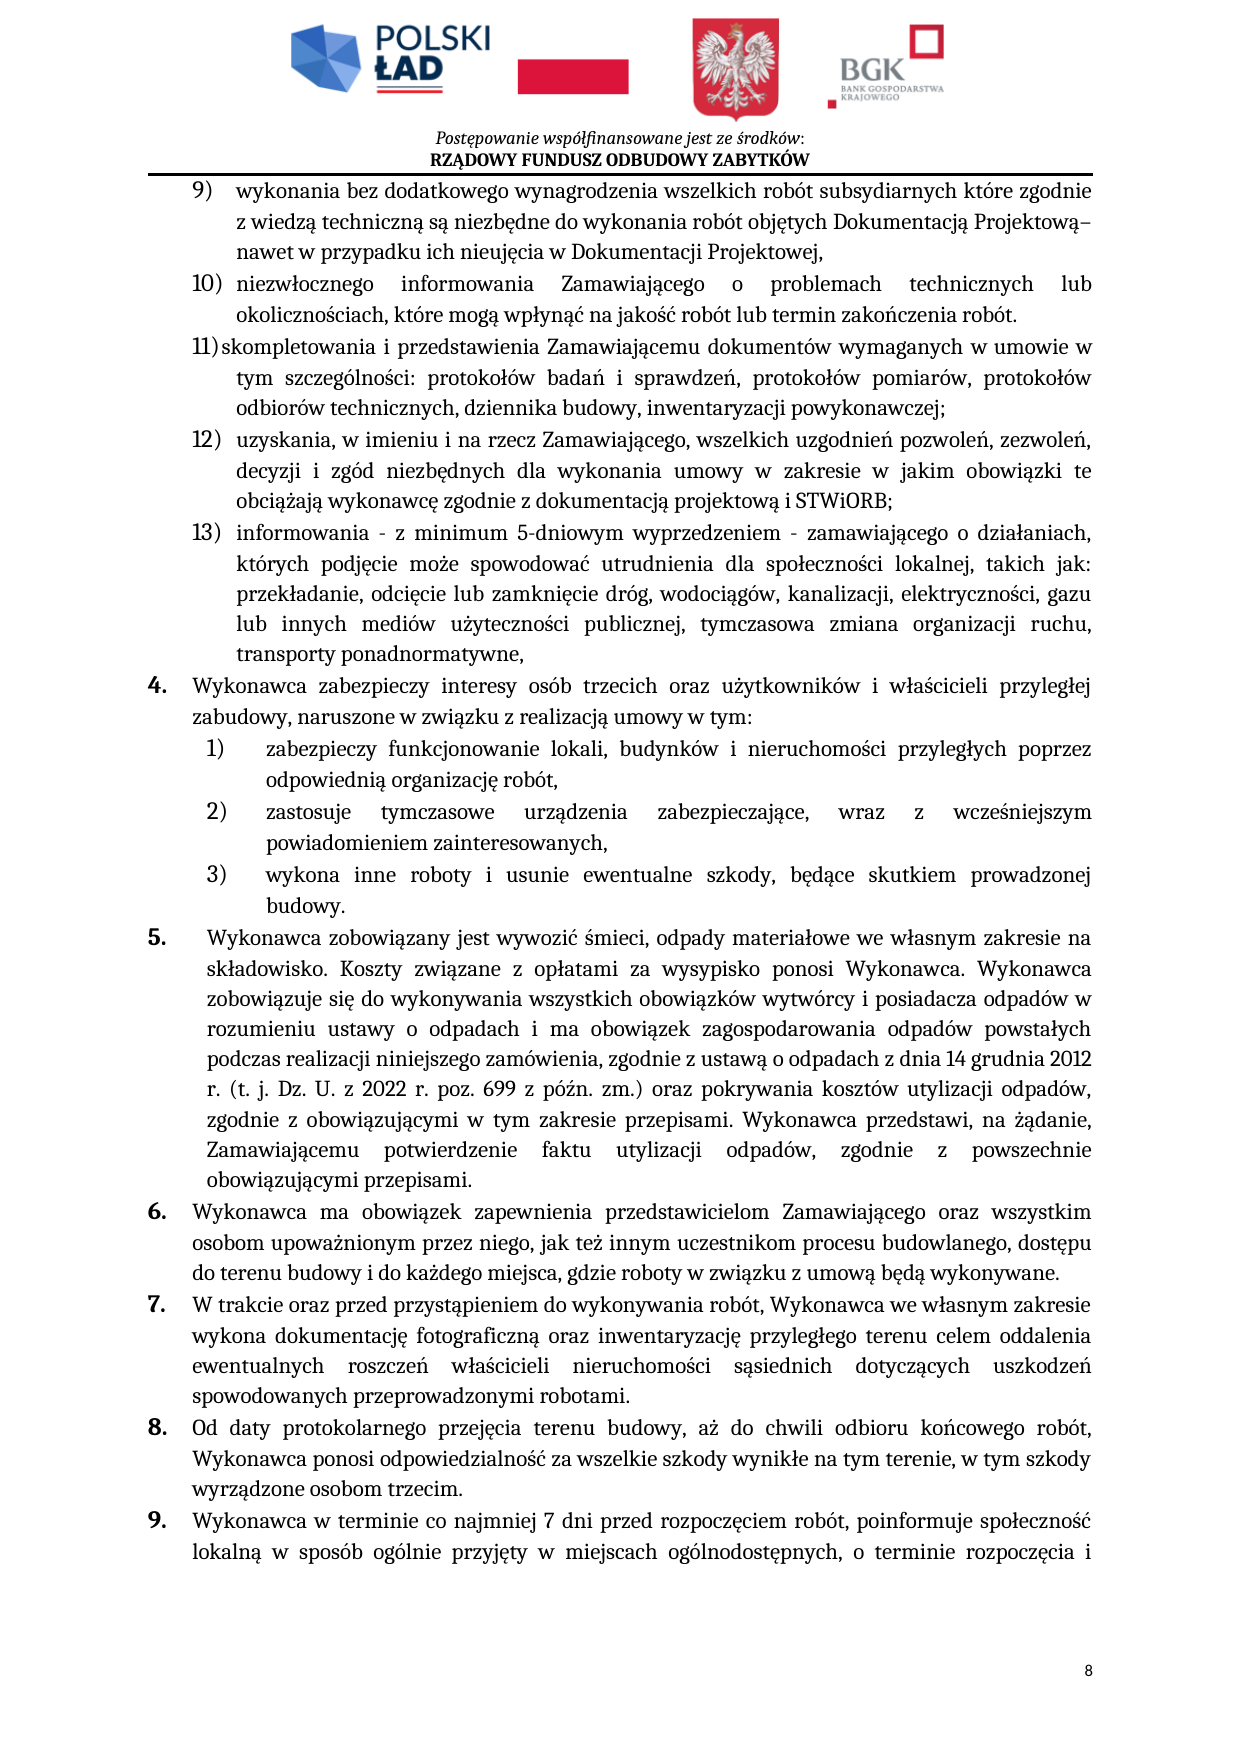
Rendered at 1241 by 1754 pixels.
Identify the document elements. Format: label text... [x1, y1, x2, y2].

list niezwłocznego informowania Zamawiającego o problemach technicznych lub okolicznościach, które mogą wpłynąć na jakość robót lub termin zakończenia robót. [192, 269, 1093, 328]
list skompletowania i przedstawienia Zamawiającemu dokumentów wymaganych w umowie w tym szczególności: protokołów badań i sprawdzeń, protokołów pomiarów, protokołów odbiorów technicznych, dziennika budowy, inwentaryzacji powykonawczej; [192, 332, 1093, 421]
list Wykonawca zabezpieczy interesy osób trzecich oraz użytkowników i właścicieli przyległej zabudowy, naruszone w związku z realizacją umowy w tym: [148, 671, 1093, 730]
list wykona inne roboty i usunie ewentualne szkody, będące skutkiem prowadzonej budowy. [207, 860, 1093, 919]
list zastosuje tymczasowe urządzenia zabezpieczające, wraz z wcześniejszym powiadomieniem zainteresowanych, [207, 797, 1093, 856]
list informowania - z minimum 5-dniowym wyprzedzeniem - zamawiającego o działaniach, których podjęcie może spowodować utrudnienia dla społeczności lokalnej, takich jak: przekładanie, odcięcie lub zamknięcie dróg, wodociągów, kanalizacji, elektryczności, gazu lub innych mediów użyteczności publicznej, tymczasowa zmiana organizacji ruchu, transporty ponadnormatywne, [192, 518, 1093, 668]
list Wykonawca zobowiązany jest wywozić śmieci, odpady materiałowe we własnym zakresie na składowisko. Koszty związane z opłatami za wysypisko ponosi Wykonawca. Wykonawca zobowiązuje się do wykonywania wszystkich obowiązków wytwórcy i posiadacza odpadów w rozumieniu ustawy o odpadach i ma obowiązek zagospodarowania odpadów powstałych podczas realizacji niniejszego zamówienia, zgodnie z ustawą o odpadach z dnia 14 grudnia 2012 r. (t. j. Dz. U. z 2022 r. poz. 699 z późn. zm.) oraz pokrywania kosztów utylizacji odpadów, zgodnie z obowiązującymi w tym zakresie przepisami. Wykonawca przedstawi, na żądanie, Zamawiającemu potwierdzenie faktu utylizacji odpadów, zgodnie z powszechnie obowiązującymi przepisami. [148, 923, 1093, 1193]
list W trakcie oraz przed przystąpieniem do wykonywania robót, Wykonawca we własnym zakresie wykona dokumentację fotograficzną oraz inwentaryzację przyległego terenu celem oddalenia ewentualnych roszczeń właścicieli nieruchomości sąsiednich dotyczących uszkodzeń spowodowanych przeprowadzonymi robotami. [148, 1290, 1093, 1409]
list uzyskania, w imieniu i na rzecz Zamawiającego, wszelkich uzgodnień pozwoleń, zezwoleń, decyzji i zgód niezbędnych dla wykonania umowy w zakresie w jakim obowiązki te obciążają wykonawcę zgodnie z dokumentacją projektową i STWiORB; [192, 425, 1093, 514]
list Od daty protokolarnego przejęcia terenu budowy, aż do chwili odbioru końcowego robót, Wykonawca ponosi odpowiedzialność za wszelkie szkody wynikłe na tym terenie, w tym szkody wyrządzone osobom trzecim. [148, 1413, 1093, 1502]
list wykonania bez dodatkowego wynagrodzenia wszelkich robót subsydiarnych które zgodnie z wiedzą techniczną są niezbędne do wykonania robót objętych Dokumentacją Projektową– nawet w przypadku ich nieujęcia w Dokumentacji Projektowej, [192, 176, 1093, 265]
list zabezpieczy funkcjonowanie lokali, budynków i nieruchomości przyległych poprzez odpowiednią organizację robót, [207, 734, 1093, 793]
list Wykonawca ma obowiązek zapewnienia przedstawicielom Zamawiającego oraz wszystkim osobom upoważnionym przez niego, jak też innym uczestnikom procesu budowlanego, dostępu do terenu budowy i do każdego miejsca, gdzie roboty w związku z umową będą wykonywane. [148, 1197, 1093, 1286]
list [148, 1506, 1093, 1565]
picture [275, 0, 965, 128]
